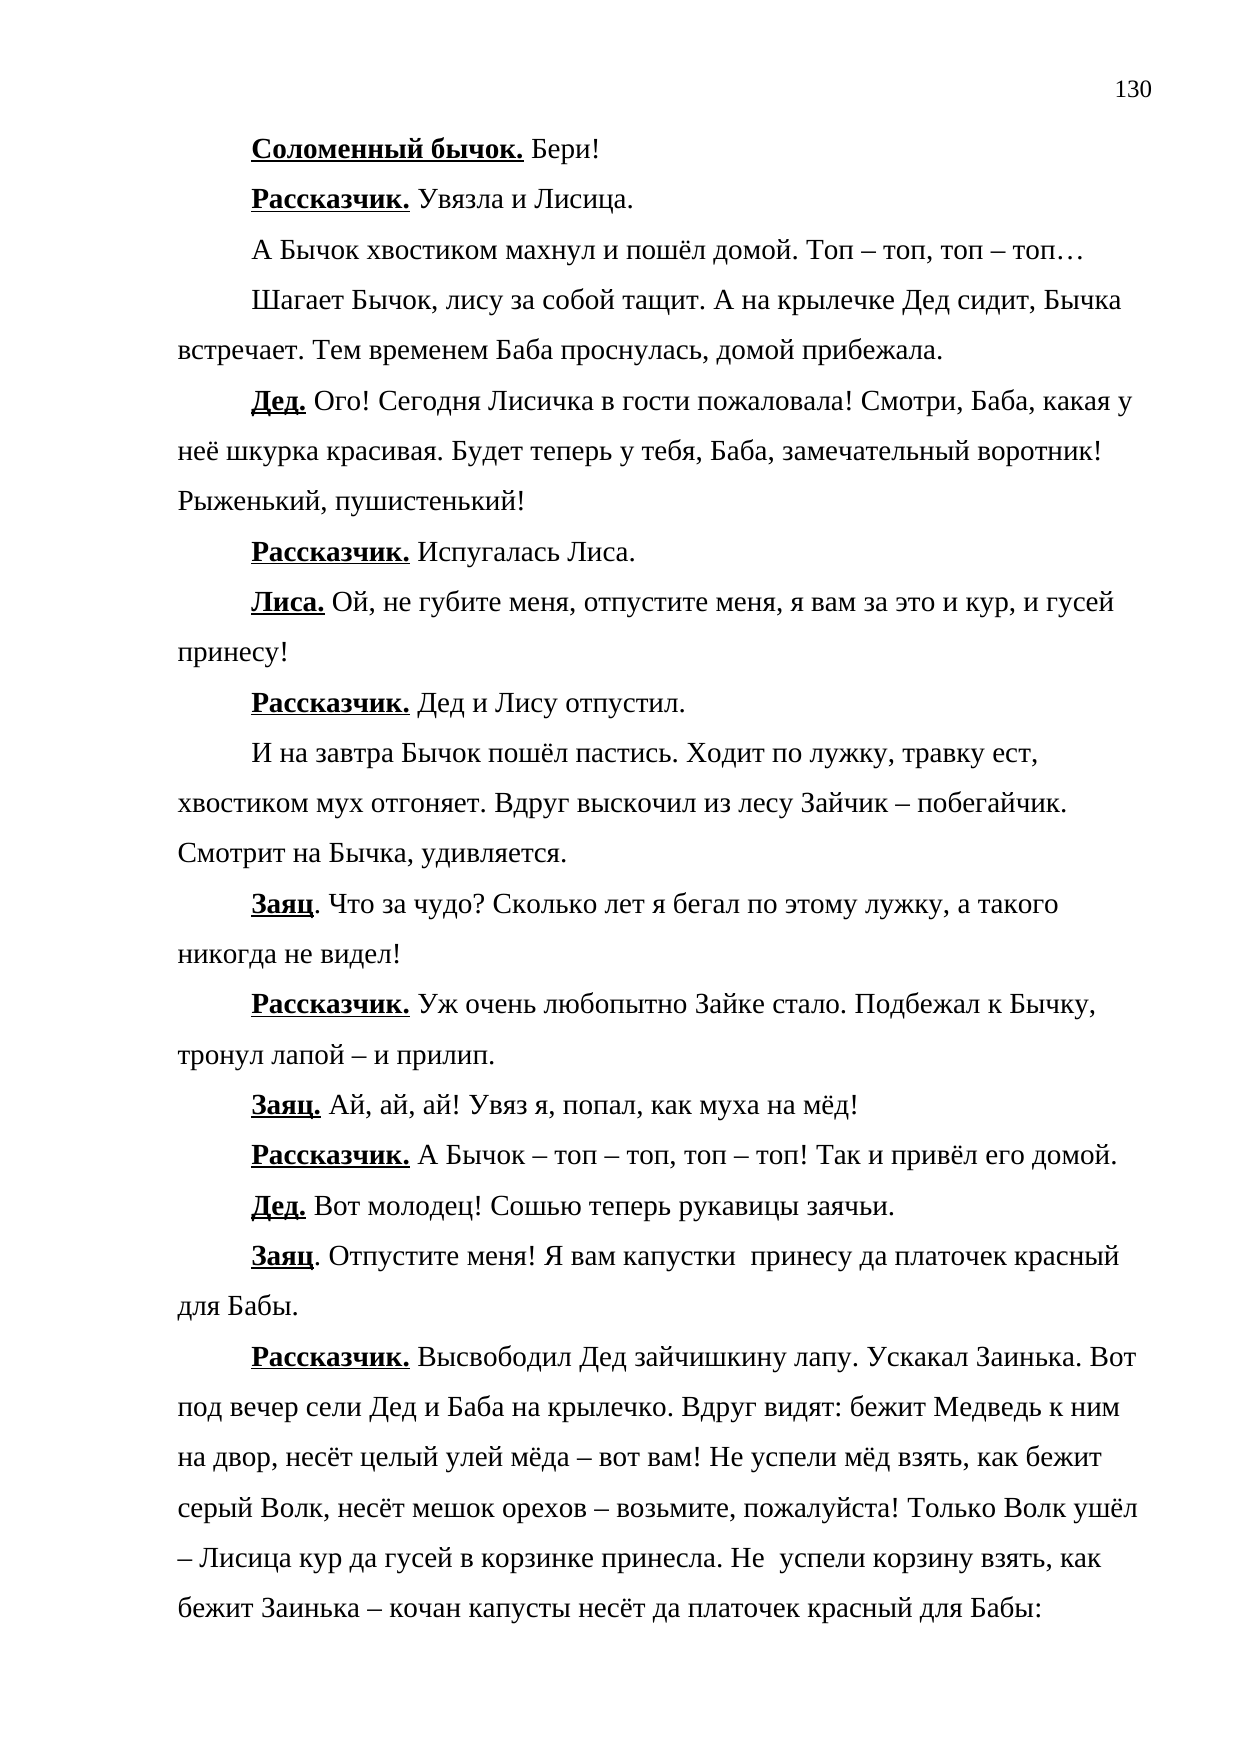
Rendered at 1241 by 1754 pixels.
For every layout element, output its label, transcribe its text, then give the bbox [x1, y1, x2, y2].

text Рассказчик. Дед и Лису отпустил. [177, 685, 1152, 718]
text Рассказчик. А Бычок – топ – топ, топ – топ! Так и привёл его домой. [177, 1137, 1152, 1171]
text Рассказчик. Испугалась Лиса. [177, 534, 1152, 567]
text Соломенный бычок. Бери! [177, 131, 1152, 165]
text Лиса. Ой, не губите меня, отпустите меня, я вам за это и кур, и гусей принесу! [177, 584, 1152, 668]
text Рассказчик. Уж очень любопытно Зайке стало. Подбежал к Бычку, тронул лапой – и прилип. [177, 987, 1152, 1070]
text Заяц. Ай, ай, ай! Увяз я, попал, как муха на мёд! [177, 1087, 1152, 1121]
text Дед. Ого! Сегодня Лисичка в гости пожаловала! Смотри, Баба, какая у неё шкурка красивая. Будет теперь у тебя, Баба, замечательный воротник! Рыженький, пушистенький! [177, 383, 1152, 517]
text Дед. Вот молодец! Сошью теперь рукавицы заячьи. [177, 1188, 1152, 1221]
text Рассказчик. Увязла и Лисица. [177, 182, 1152, 215]
text И на завтра Бычок пошёл пастись. Ходит по лужку, травку ест, хвостиком мух отгоняет. Вдруг выскочил из лесу Зайчик – побегайчик. Смотрит на Бычка, удивляется. [177, 735, 1152, 869]
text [177, 1339, 1152, 1624]
text Заяц. Что за чудо? Сколько лет я бегал по этому лужку, а такого никогда не видел! [177, 886, 1152, 970]
text Шагает Бычок, лису за собой тащит. А на крылечке Дед сидит, Бычка встречает. Тем временем Баба проснулась, домой прибежала. [177, 282, 1152, 366]
text А Бычок хвостиком махнул и пошёл домой. Топ – топ, топ – топ… [177, 232, 1152, 265]
text Заяц. Отпустите меня! Я вам капустки принесу да платочек красный для Бабы. [177, 1238, 1152, 1322]
